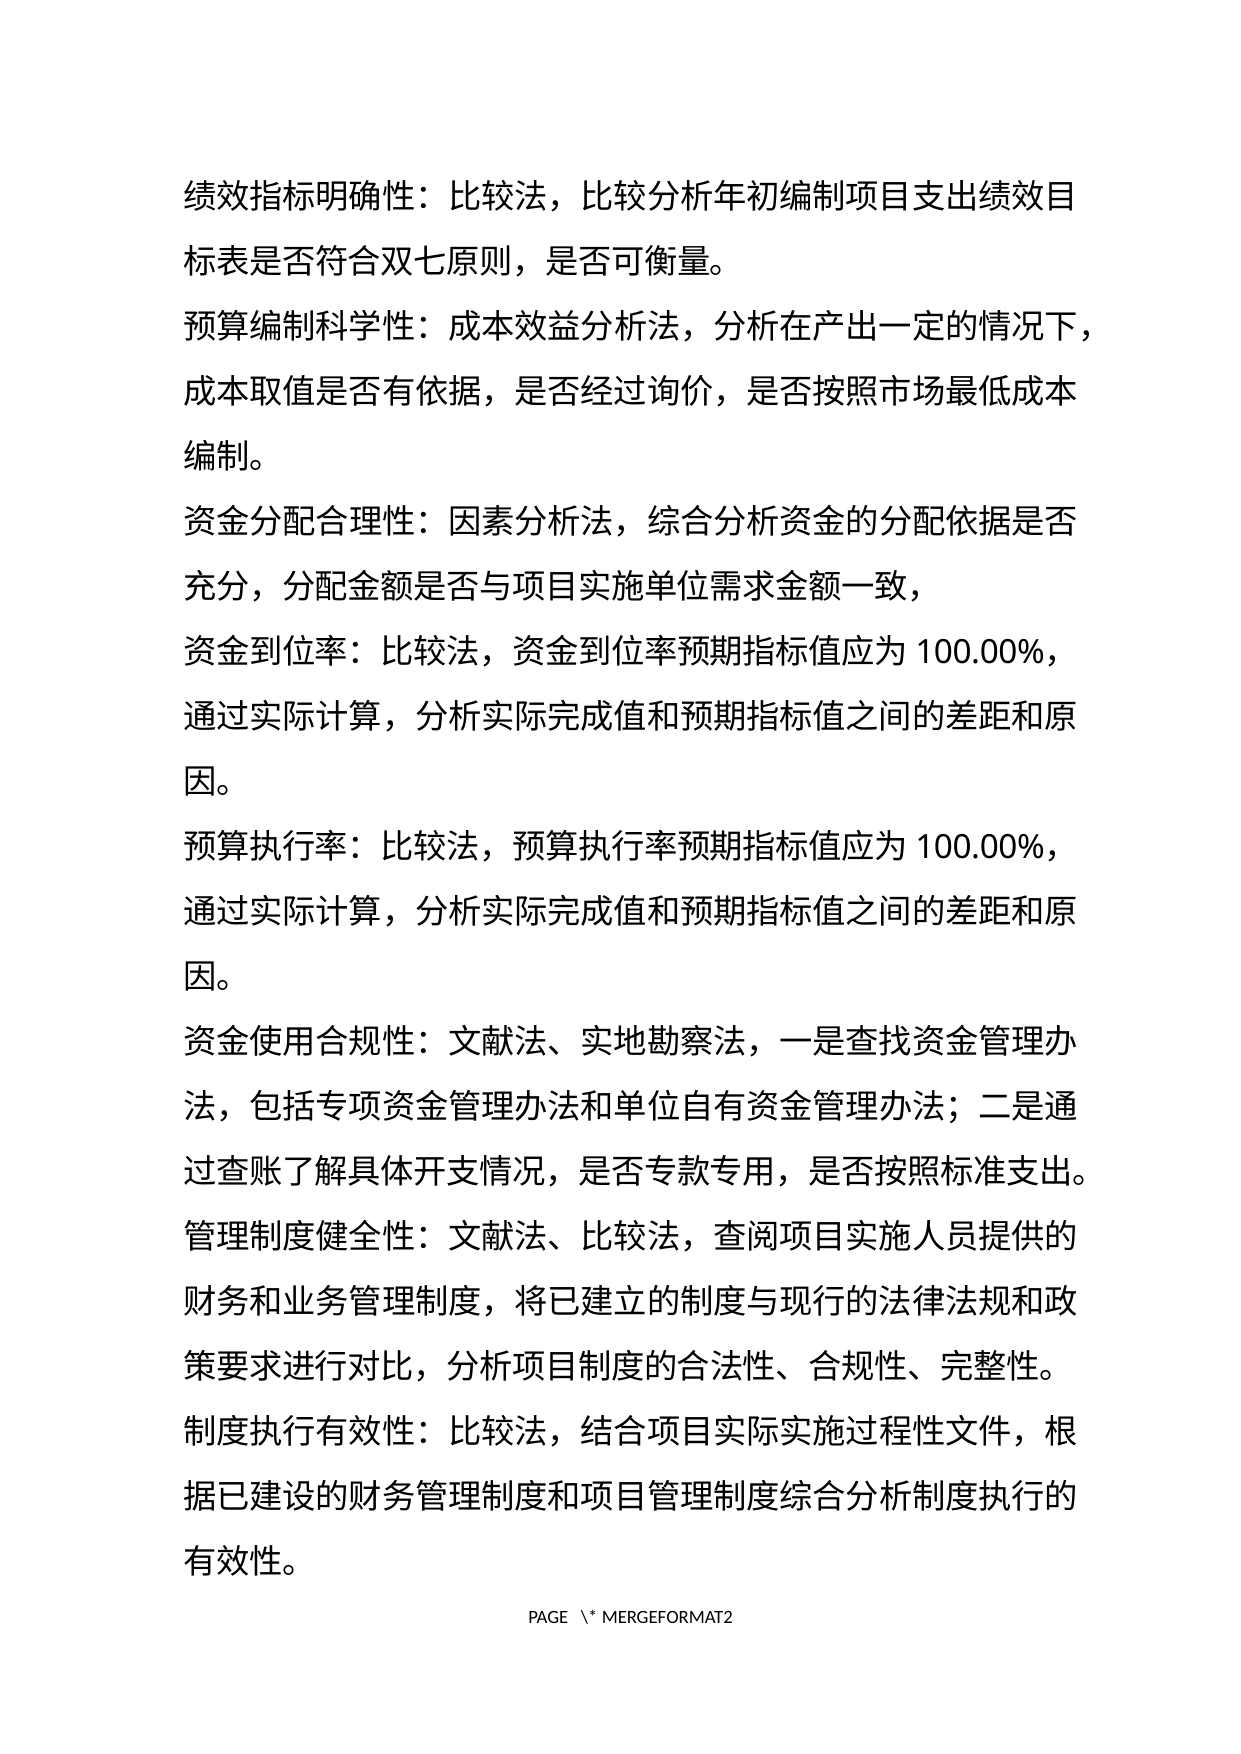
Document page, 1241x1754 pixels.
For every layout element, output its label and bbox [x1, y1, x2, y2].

text [183, 162, 1078, 1592]
